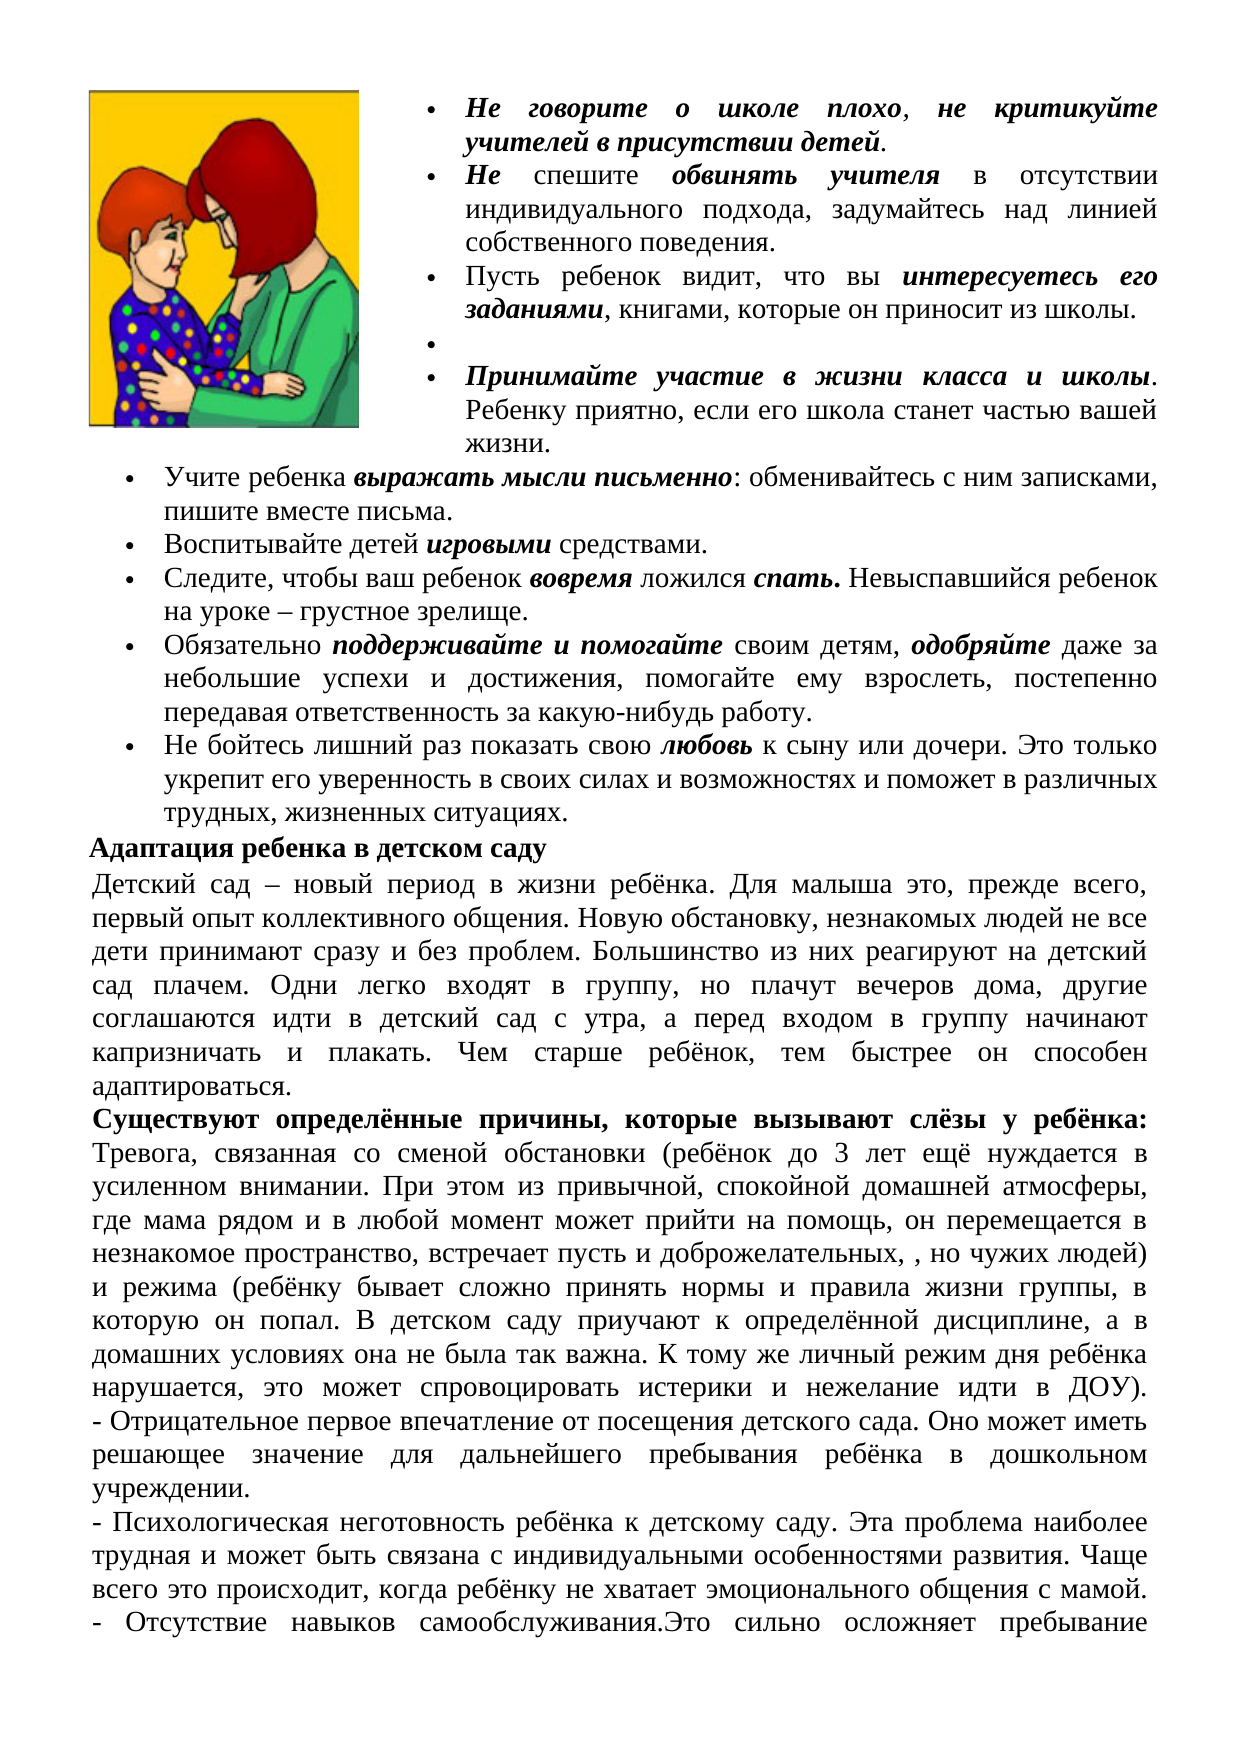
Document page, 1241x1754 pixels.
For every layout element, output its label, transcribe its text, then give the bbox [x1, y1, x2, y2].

text Адаптация ребенка в детском саду [89, 830, 1152, 863]
table_cell Не говорите о школе плохо, не критикуйте учителей в присутствии детей. Не спешите обвинять учителя в отсутствии индивидуального подхода, задумайтесь над линией собственного поведения. Пусть ребенок видит, что вы интересуетесь его заданиями, книгами, которые он приносит из школы. Принимайте участие в жизни класса и школы. Ребенку приятно, если его школа станет частью вашей жизни. Учите ребенка выражать мысли письменно: обменивайтесь с ним записками, пишите вместе письма. Воспитывайте детей игровыми средствами. Следите, чтобы ваш ребенок вовремя ложился спать. Невыспавшийся ребенок на уроке – грустное зрелище. Обязательно поддерживайте и помогайте своим детям, одобряйте даже за небольшие успехи и достижения, помогайте ему взрослеть, постепенно передавая ответственность за какую-нибудь работу. Не бойтесь лишний раз показать свою любовь к сыну или дочери. Это только укрепит его уверенность в своих силах и возможностях и поможет в различных трудных, жизненных ситуациях. [87, 89, 1159, 830]
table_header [89, 863, 1152, 1641]
picture [88, 90, 359, 428]
